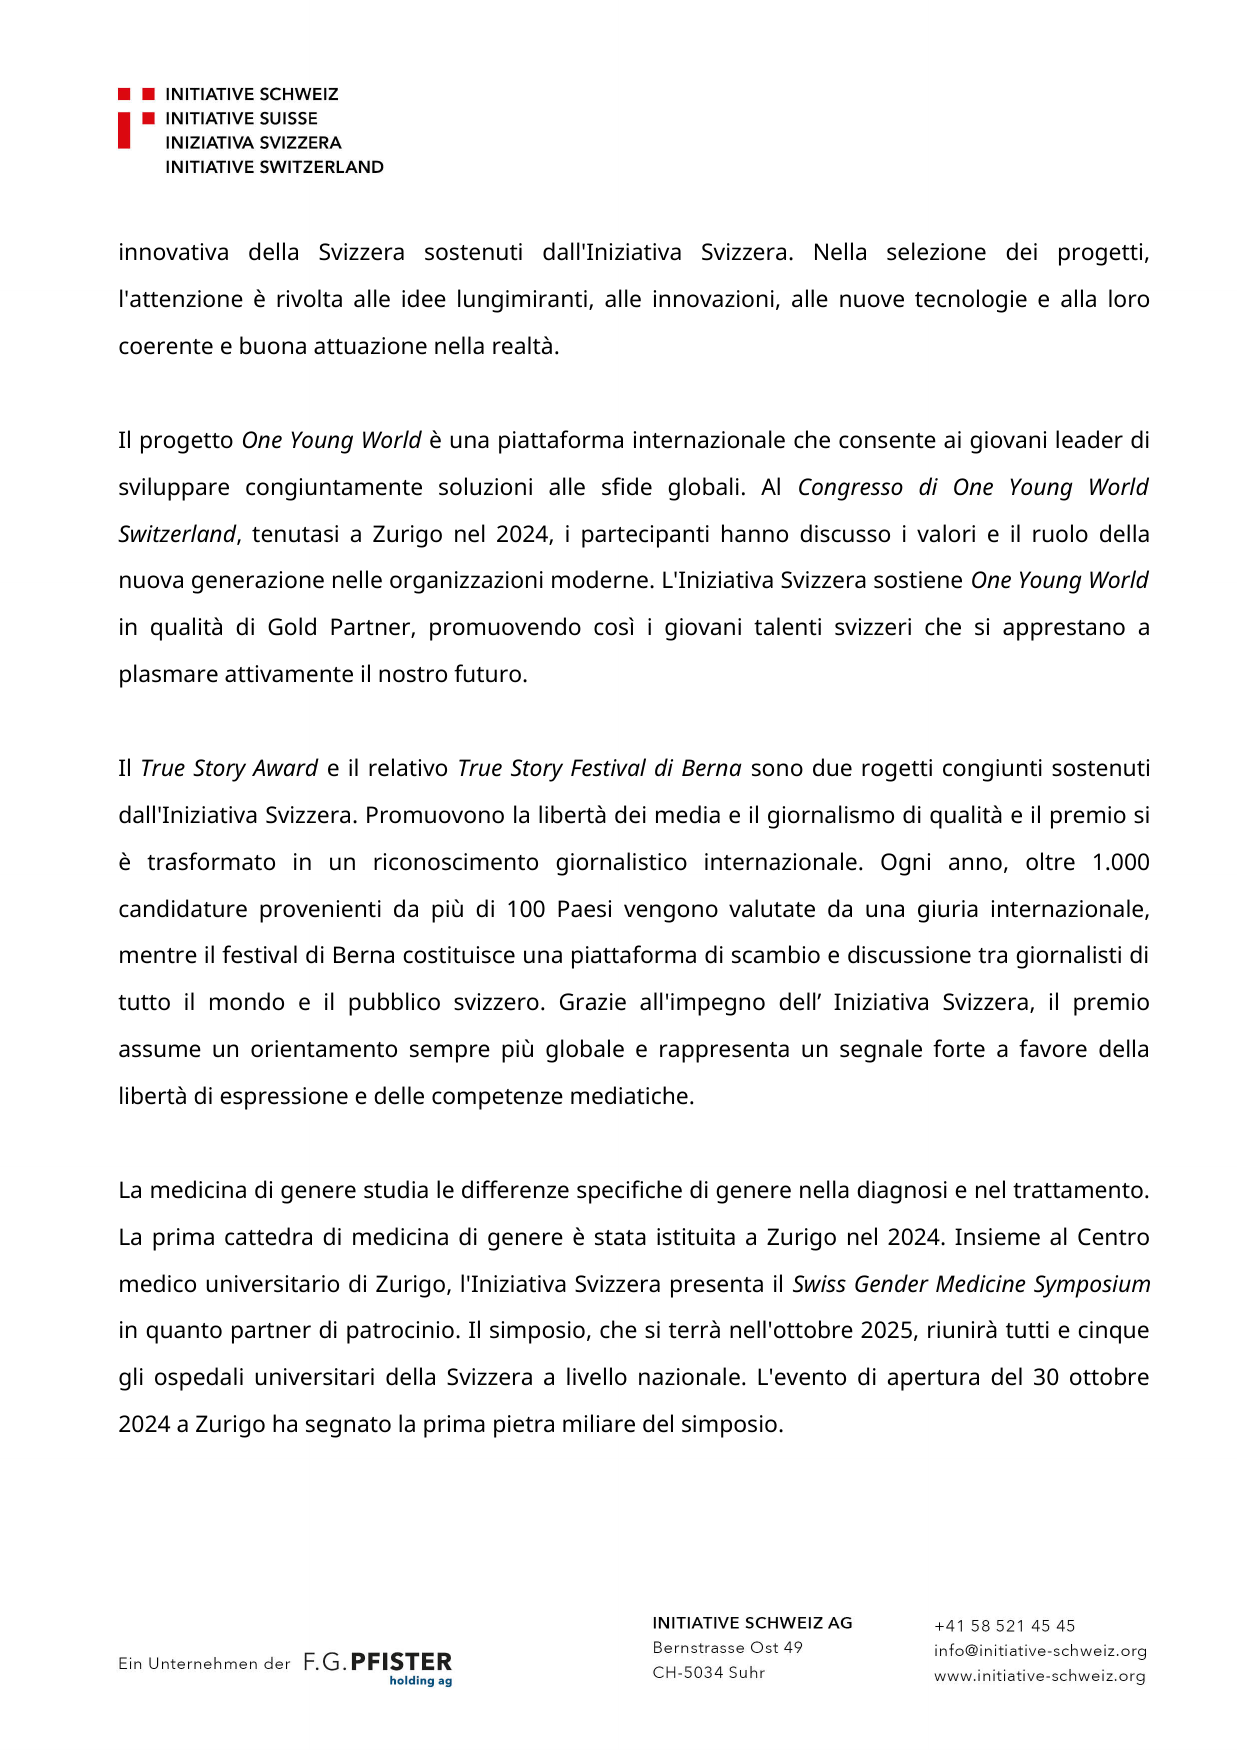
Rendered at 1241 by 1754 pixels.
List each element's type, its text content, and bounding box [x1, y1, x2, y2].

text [118, 236, 1152, 361]
picture [0, 0, 1238, 1750]
text Il True Story Award e il relativo True Story Festival di Berna sono due rogetti congiunti sostenuti dall'Iniziativa Svizzera. Promuovono la libertà dei media e il giornalismo di qualità e il premio si è trasformato in un riconoscimento giornalistico internazionale. Ogni anno, oltre 1.000 candidature provenienti da più di 100 Paesi vengono valutate da una giuria internazionale, mentre il festival di Berna costituisce una piattaforma di scambio e discussione tra giornalisti di tutto il mondo e il pubblico svizzero. Grazie all'impegno dell’ Iniziativa Svizzera, il premio assume un orientamento sempre più globale e rappresenta un segnale forte a favore della libertà di espressione e delle competenze mediatiche. [118, 752, 1152, 1111]
text La medicina di genere studia le differenze specifiche di genere nella diagnosi e nel trattamento. La prima cattedra di medicina di genere è stata istituita a Zurigo nel 2024. Insieme al Centro medico universitario di Zurigo, l'Iniziativa Svizzera presenta il Swiss Gender Medicine Symposium in quanto partner di patrocinio. Il simposio, che si terrà nell'ottobre 2025, riunirà tutti e cinque gli ospedali universitari della Svizzera a livello nazionale. L'evento di apertura del 30 ottobre 2024 a Zurigo ha segnato la prima pietra miliare del simposio. [118, 1174, 1152, 1439]
text Il progetto One Young World è una piattaforma internazionale che consente ai giovani leader di sviluppare congiuntamente soluzioni alle sfide globali. Al Congresso di One Young World Switzerland, tenutasi a Zurigo nel 2024, i partecipanti hanno discusso i valori e il ruolo della nuova generazione nelle organizzazioni moderne. L'Iniziativa Svizzera sostiene One Young World in qualità di Gold Partner, promuovendo così i giovani talenti svizzeri che si apprestano a plasmare attivamente il nostro futuro. [118, 424, 1152, 689]
